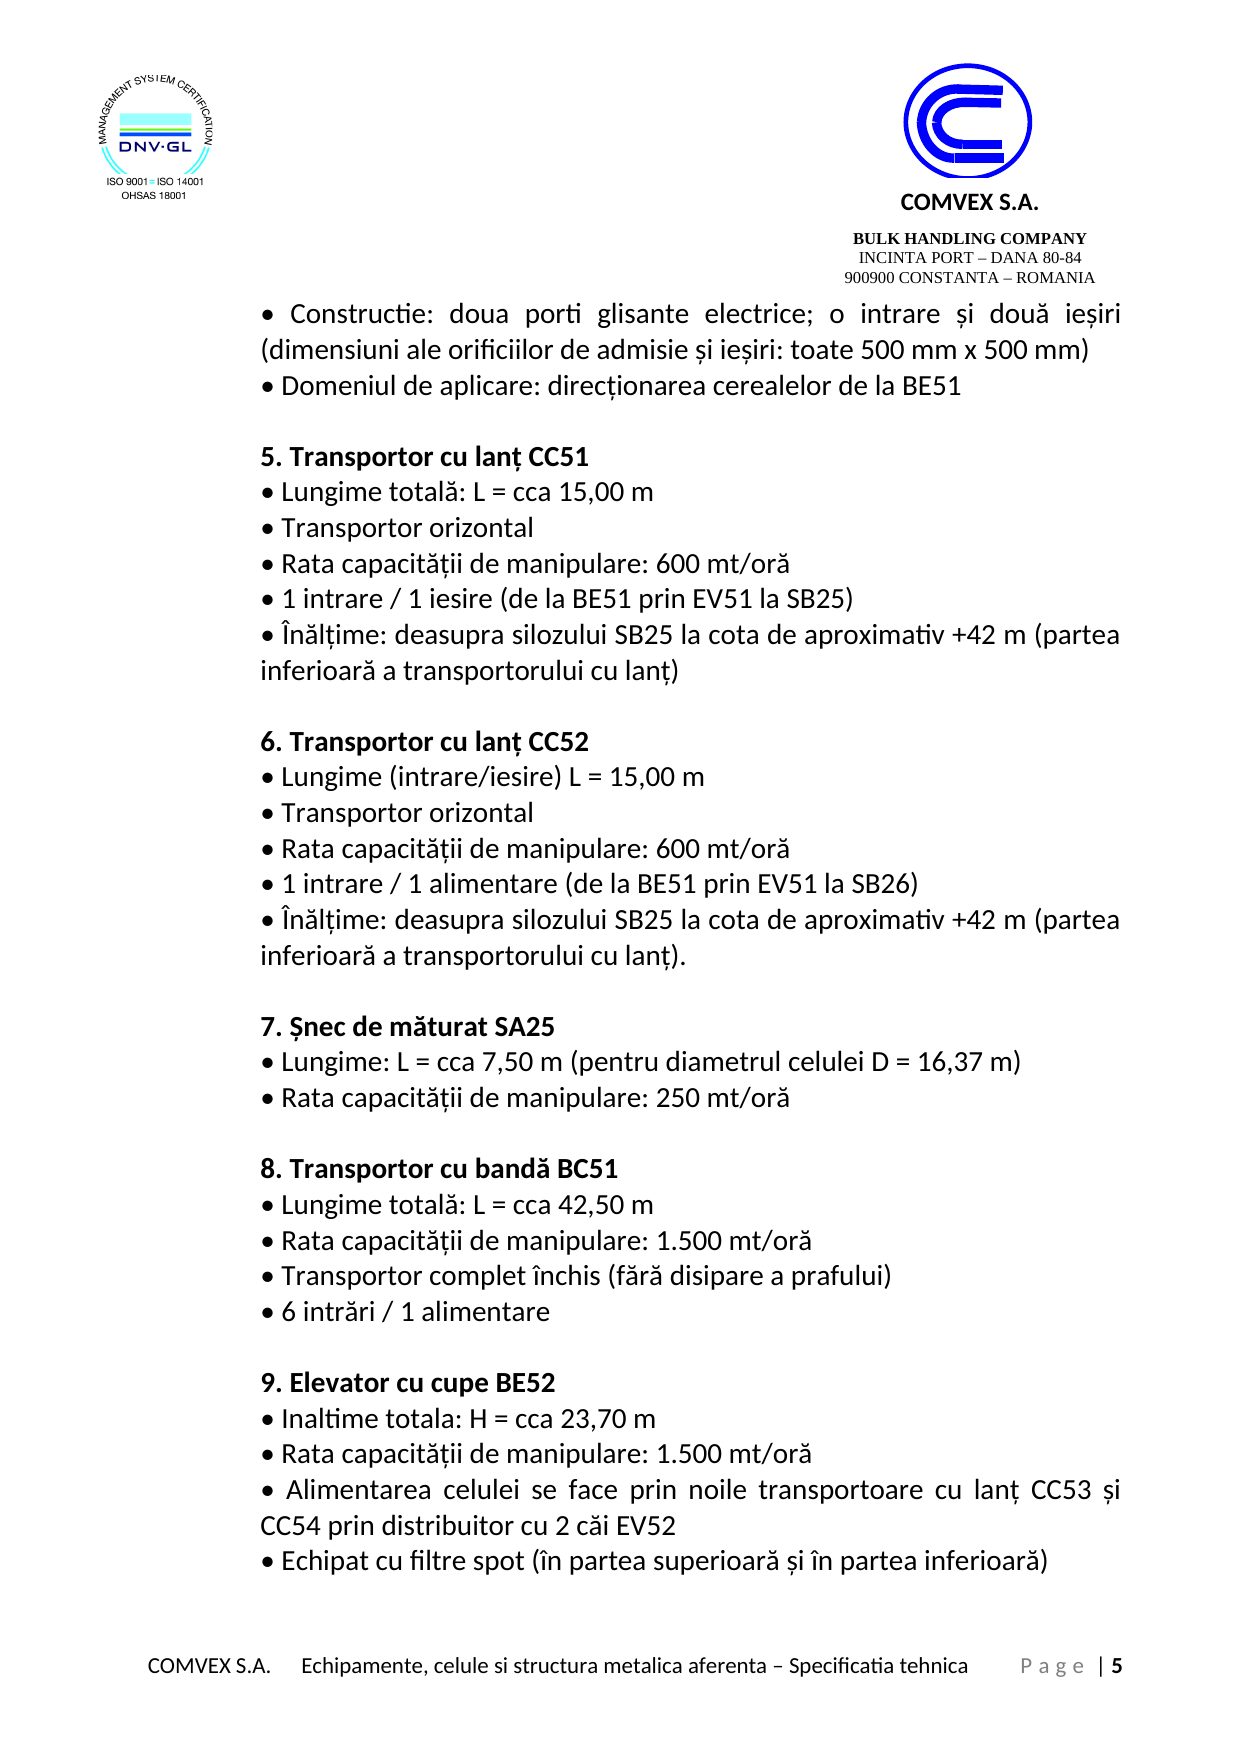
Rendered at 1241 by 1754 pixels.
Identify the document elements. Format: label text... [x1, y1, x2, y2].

list • 6 intrări / 1 alimentare [260, 1293, 1122, 1328]
list • Transportor complet închis (fără disipare a prafului) [260, 1257, 1122, 1293]
list • Alimentarea celulei se face prin noile transportoare cu lanț CC53 și CC54 prin distribuitor cu 2 căi EV52 [260, 1471, 1122, 1542]
list 9. Elevator cu cupe BE52 [260, 1364, 1122, 1400]
list • Lungime totală: L = cca 42,50 m [260, 1186, 1122, 1222]
list • Transportor orizontal [260, 509, 1122, 545]
list • Înălțime: deasupra silozului SB25 la cota de aproximativ +42 m (partea inferioară a transportorului cu lanț) [260, 616, 1122, 687]
list 8. Transportor cu bandă BC51 [260, 1150, 1122, 1186]
picture [98, 75, 213, 199]
list • Rata capacității de manipulare: 600 mt/oră [260, 545, 1122, 580]
list 7. Șnec de măturat SA25 [260, 1008, 1122, 1043]
list • 1 intrare / 1 iesire (de la BE51 prin EV51 la SB25) [260, 580, 1122, 616]
list • Lungime totală: L = cca 15,00 m [260, 473, 1122, 509]
list • Înălțime: deasupra silozului SB25 la cota de aproximativ +42 m (partea inferioară a transportorului cu lanț). [260, 901, 1122, 972]
list 5. Transportor cu lanț CC51 [260, 438, 1122, 473]
list 6. Transportor cu lanț CC52 [260, 723, 1122, 758]
list • Transportor orizontal [260, 794, 1122, 830]
list • Rata capacității de manipulare: 250 mt/oră [260, 1079, 1122, 1115]
list • Rata capacității de manipulare: 1.500 mt/oră [260, 1222, 1122, 1257]
list • Inaltime totala: H = cca 23,70 m [260, 1400, 1122, 1435]
list • Lungime (intrare/iesire) L = 15,00 m [260, 758, 1122, 794]
list • Rata capacității de manipulare: 1.500 mt/oră [260, 1435, 1122, 1471]
list • Constructie: doua porti glisante electrice; o intrare și două ieșiri (dimensiuni ale orificiilor de admisie și ieșiri: toate 500 mm x 500 mm) [260, 295, 1122, 367]
list • Rata capacității de manipulare: 600 mt/oră [260, 830, 1122, 865]
list • 1 intrare / 1 alimentare (de la BE51 prin EV51 la SB26) [260, 865, 1122, 901]
list • Lungime: L = cca 7,50 m (pentru diametrul celulei D = 16,37 m) [260, 1043, 1122, 1079]
list • Domeniul de aplicare: direcționarea cerealelor de la BE51 [260, 367, 1122, 402]
list • Echipat cu filtre spot (în partea superioară și în partea inferioară) [260, 1542, 1122, 1578]
